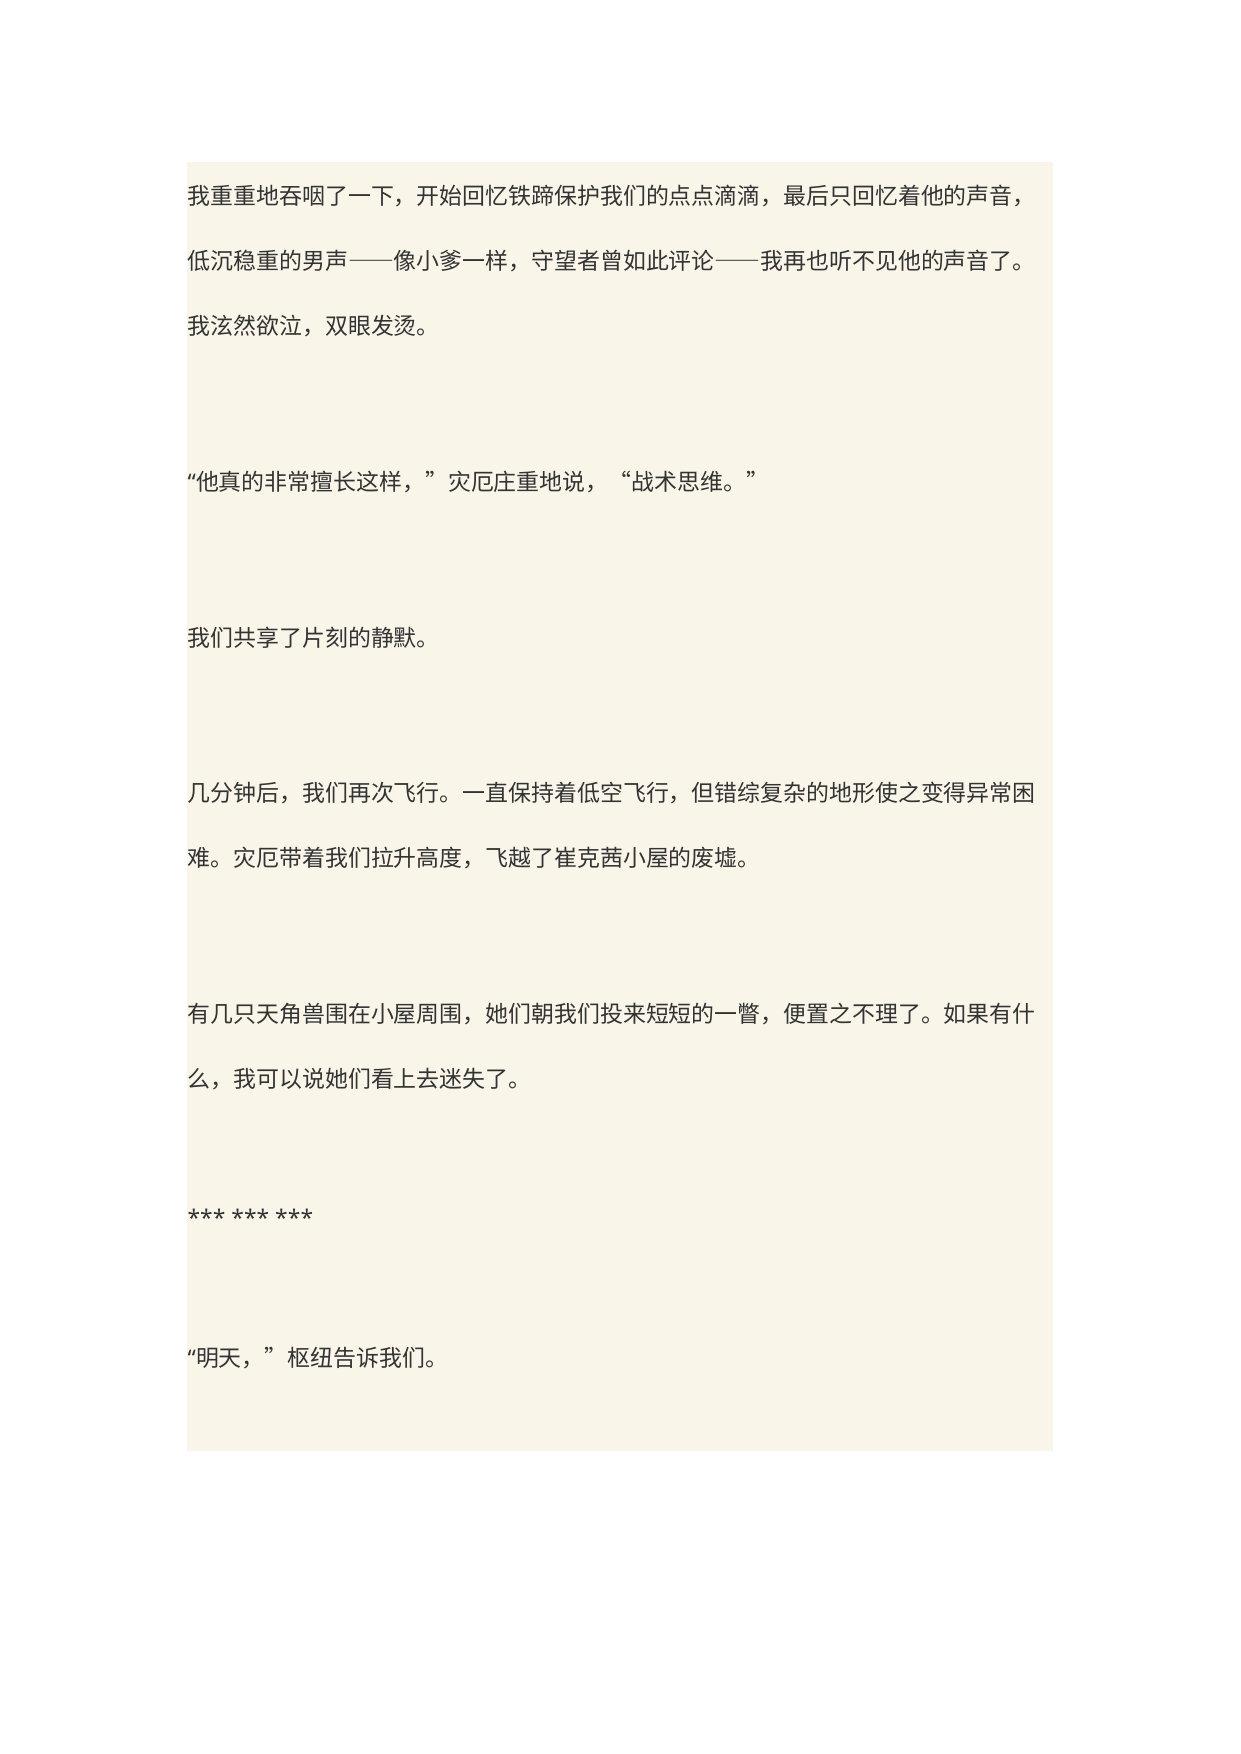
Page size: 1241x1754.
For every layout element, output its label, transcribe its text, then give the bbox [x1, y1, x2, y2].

text “明天，”枢纽告诉我们。 [187, 1324, 1053, 1389]
text *** *** *** [187, 1201, 1053, 1234]
text 有几只天角兽围在小屋周围，她们朝我们投来短短的一瞥，便置之不理了。如果有什么，我可以说她们看上去迷失了。 [187, 980, 1053, 1110]
text 几分钟后，我们再次飞行。一直保持着低空飞行，但错综复杂的地形使之变得异常困难。灾厄带着我们拉升高度，飞越了崔克茜小屋的废墟。 [187, 759, 1053, 889]
text 我们共享了片刻的静默。 [187, 604, 1053, 669]
text 我重重地吞咽了一下，开始回忆铁蹄保护我们的点点滴滴，最后只回忆着他的声音，低沉稳重的男声——像小爹一样，守望者曾如此评论——我再也听不见他的声音了。我泫然欲泣，双眼发烫。 [187, 162, 1053, 357]
text “他真的非常擅长这样，”灾厄庄重地说，“战术思维。” [187, 448, 1053, 513]
